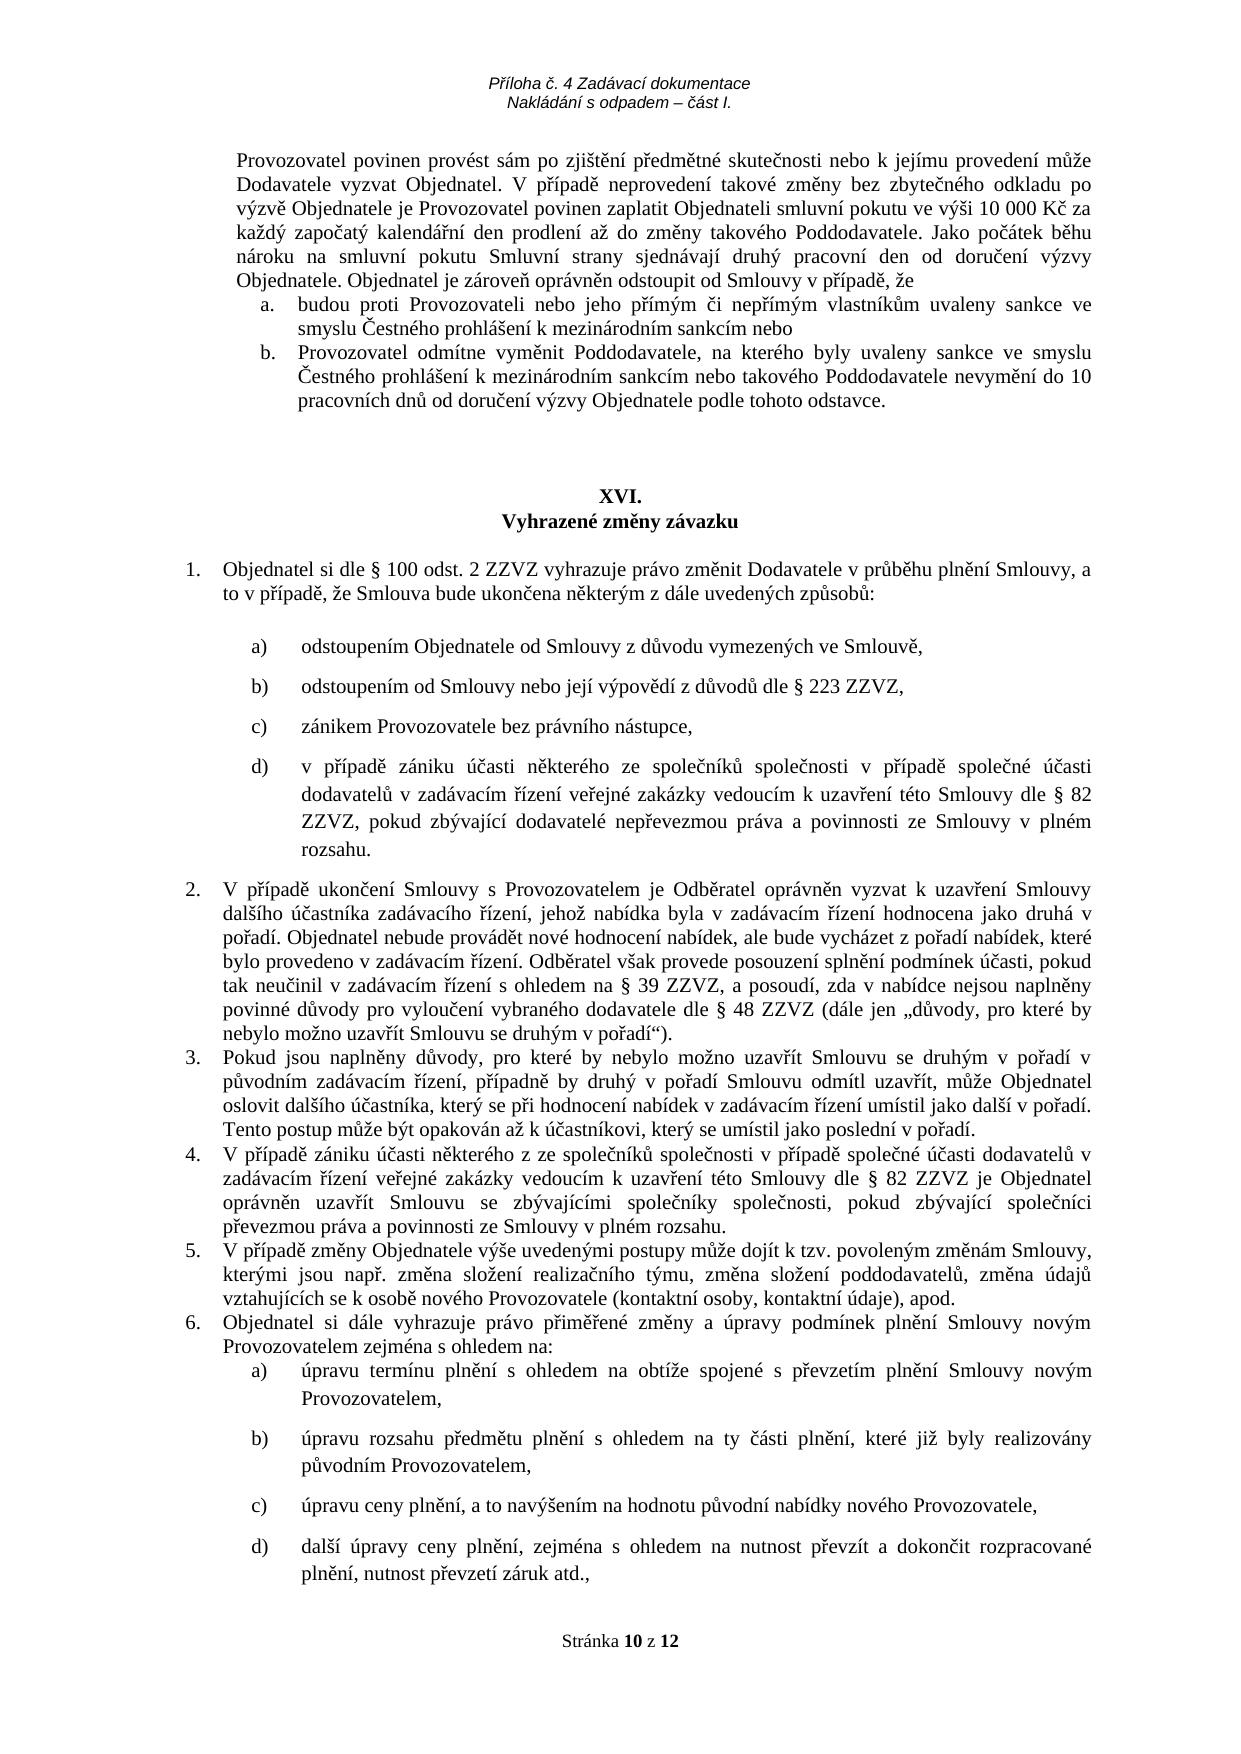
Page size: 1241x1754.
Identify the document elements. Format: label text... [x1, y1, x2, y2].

list Pokud jsou naplněny důvody, pro které by nebylo možno uzavřít Smlouvu se druhým v pořadí v původním zadávacím řízení, případně by druhý v pořadí Smlouvu odmítl uzavřít, může Objednatel oslovit dalšího účastníka, který se při hodnocení nabídek v zadávacím řízení umístil jako další v pořadí. Tento postup může být opakován až k účastníkovi, který se umístil jako poslední v pořadí. [185, 1045, 1093, 1141]
list V případě zániku účasti některého z ze společníků společnosti v případě společné účasti dodavatelů v zadávacím řízení veřejné zakázky vedoucím k uzavření této Smlouvy dle § 82 ZZVZ je Objednatel oprávněn uzavřít Smlouvu se zbývajícími společníky společnosti, pokud zbývající společníci převezmou práva a povinnosti ze Smlouvy v plném rozsahu. [185, 1141, 1093, 1238]
list Objednatel si dle § 100 odst. 2 ZZVZ vyhrazuje právo změnit Dodavatele v průběhu plnění Smlouvy, a to v případě, že Smlouva bude ukončena některým z dále uvedených způsobů: [185, 557, 1093, 605]
list V případě změny Objednatele výše uvedenými postupy může dojít k tzv. povoleným změnám Smlouvy, kterými jsou např. změna složení realizačního týmu, změna složení poddodavatelů, změna údajů vztahujících se k osobě nového Provozovatele (kontaktní osoby, kontaktní údaje), apod. [185, 1238, 1093, 1310]
text odstoupením Objednatele od Smlouvy z důvodu vymezených ve Smlouvě, [251, 633, 1093, 658]
list Provozovatel odmítne vyměnit Poddodavatele, na kterého byly uvaleny sankce ve smyslu Čestného prohlášení k mezinárodním sankcím nebo takového Poddodavatele nevymění do 10 pracovních dnů od doručení výzvy Objednatele podle tohoto odstavce. [260, 340, 1093, 412]
text odstoupením od Smlouvy nebo její výpovědí z důvodů dle § 223 ZZVZ, [251, 674, 1093, 698]
text XVI. [148, 484, 1093, 508]
text Vyhrazené změny závazku [148, 508, 1093, 533]
list V případě ukončení Smlouvy s Provozovatelem je Odběratel oprávněn vyzvat k uzavření Smlouvy dalšího účastníka zadávacího řízení, jehož nabídka byla v zadávacím řízení hodnocena jako druhá v pořadí. Objednatel nebude provádět nové hodnocení nabídek, ale bude vycházet z pořadí nabídek, které bylo provedeno v zadávacím řízení. Odběratel však provede posouzení splnění podmínek účasti, pokud tak neučinil v zadávacím řízení s ohledem na § 39 ZZVZ, a posoudí, zda v nabídce nejsou naplněny povinné důvody pro vyloučení vybraného dodavatele dle § 48 ZZVZ (dále jen „důvody, pro které by nebylo možno uzavřít Smlouvu se druhým v pořadí“). [185, 877, 1093, 1045]
text v případě zániku účasti některého ze společníků společnosti v případě společné účasti dodavatelů v zadávacím řízení veřejné zakázky vedoucím k uzavření této Smlouvy dle § 82 ZZVZ, pokud zbývající dodavatelé nepřevezmou práva a povinnosti ze Smlouvy v plném rozsahu. [251, 754, 1093, 861]
list budou proti Provozovateli nebo jeho přímým či nepřímým vlastníkům uvaleny sankce ve smyslu Čestného prohlášení k mezinárodním sankcím nebo [260, 292, 1093, 340]
list úpravu termínu plnění s ohledem na obtíže spojené s převzetím plnění Smlouvy novým Provozovatelem, [251, 1358, 1093, 1410]
list Objednatel si dále vyhrazuje právo přiměřené změny a úpravy podmínek plnění Smlouvy novým Provozovatelem zejména s ohledem na: [185, 1310, 1093, 1358]
text zánikem Provozovatele bez právního nástupce, [251, 714, 1093, 738]
text úpravu ceny plnění, a to navýšením na hodnotu původní nabídky nového Provozovatele, [251, 1493, 1093, 1517]
text úpravu rozsahu předmětu plnění s ohledem na ty části plnění, které již byly realizovány původním Provozovatelem, [251, 1426, 1093, 1477]
text další úpravy ceny plnění, zejména s ohledem na nutnost převzít a dokončit rozpracované plnění, nutnost převzetí záruk atd., [251, 1533, 1093, 1585]
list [177, 148, 1093, 292]
